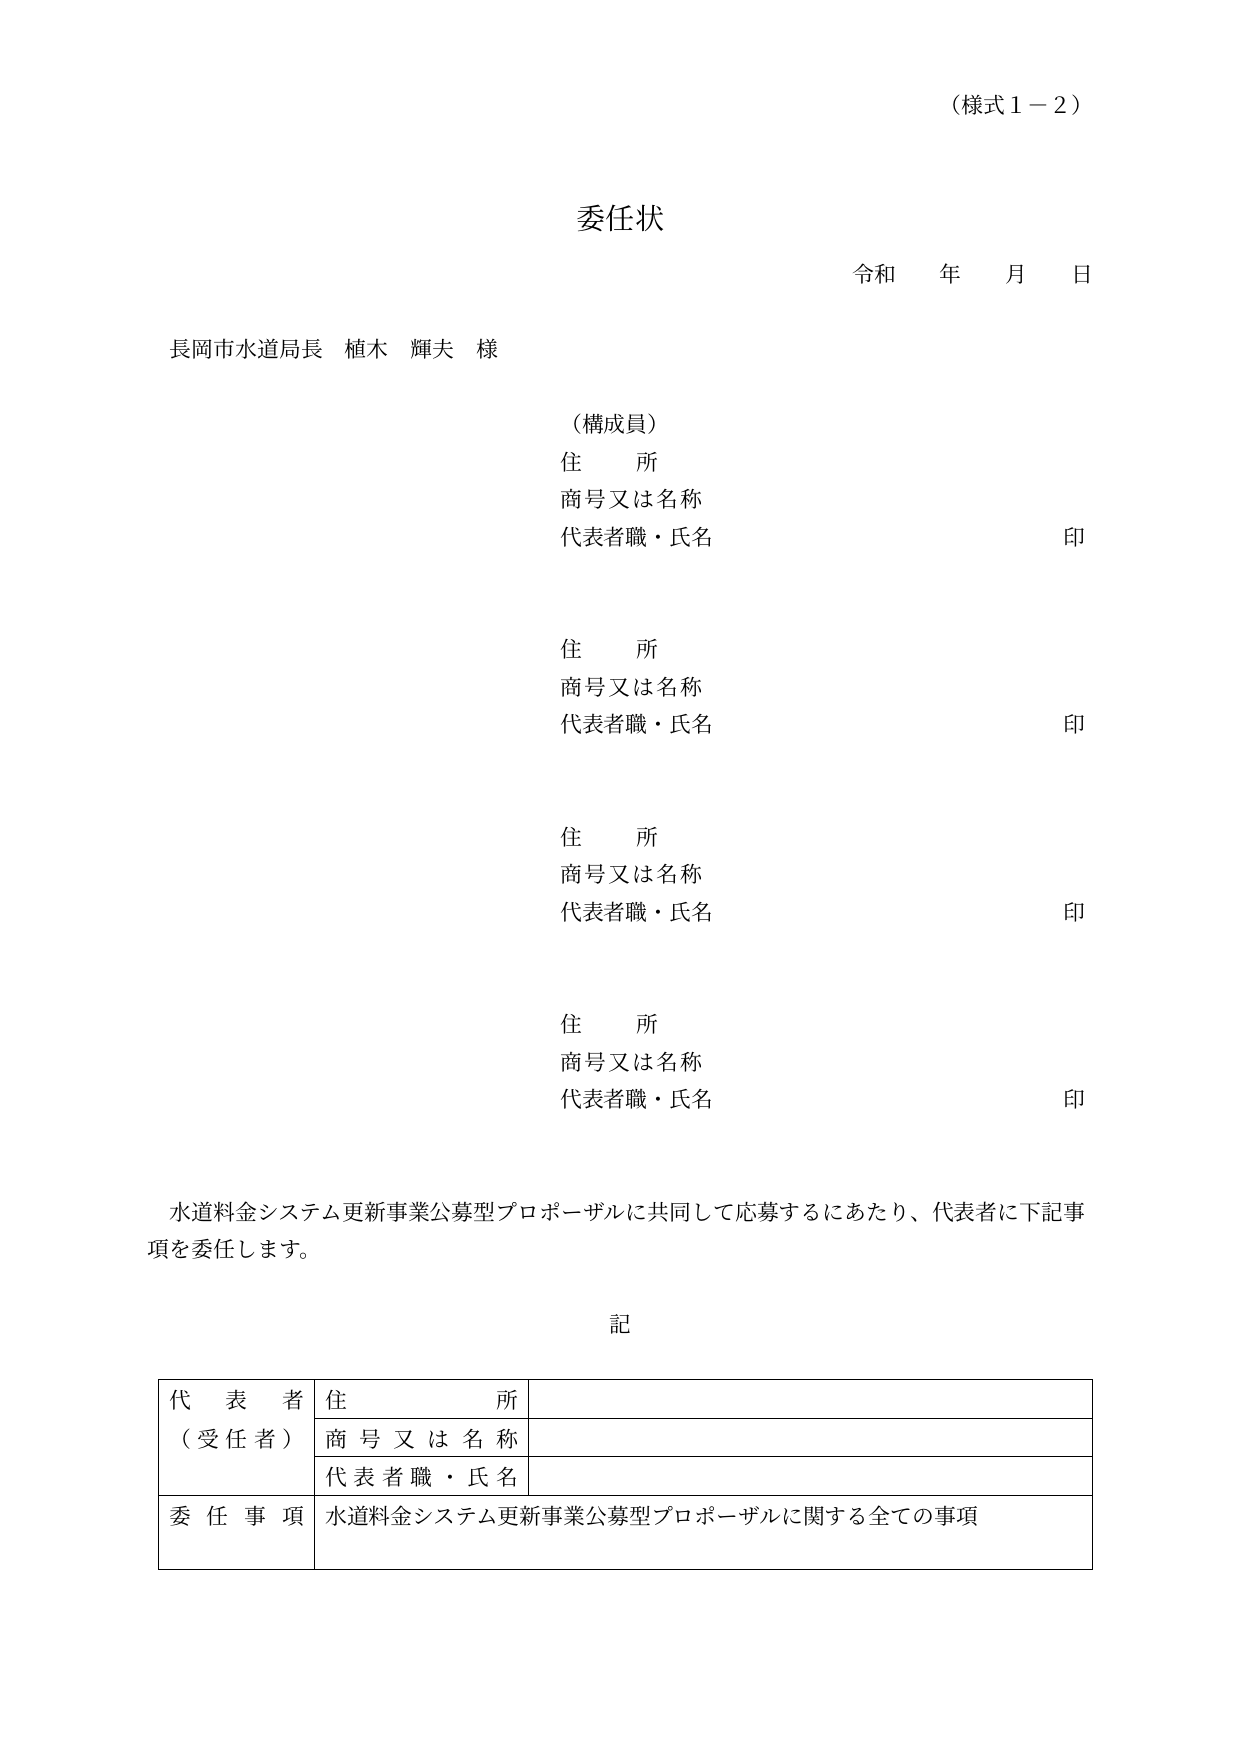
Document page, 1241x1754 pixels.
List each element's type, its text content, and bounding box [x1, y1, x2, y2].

table_header 代表者 [159, 1380, 314, 1418]
text （構成員） [560, 404, 1092, 442]
table_cell 委任事項 [159, 1496, 314, 1569]
text 住所 [560, 629, 1092, 667]
text 水道料金システム更新事業公募型プロポーザルに共同して応募するにあたり、代表者に下記事項を委任します。 [148, 1192, 1092, 1267]
text 商号又は名称 [560, 667, 1092, 704]
table_cell （受任者） [159, 1418, 314, 1456]
table_cell 商号又は名称 [315, 1419, 528, 1456]
text 商号又は名称 [560, 854, 1092, 892]
text 代表者職・氏名 印 [560, 1079, 1092, 1117]
text 住所 [560, 817, 1092, 854]
table_header 住所 [315, 1380, 528, 1418]
text 長岡市水道局長 植木 輝夫 様 [148, 329, 1092, 367]
table_cell [529, 1419, 1092, 1456]
text 住所 [560, 442, 1092, 479]
table_header [529, 1380, 1092, 1418]
text 商号又は名称 [560, 479, 1092, 517]
text 令和 年 月 日 [148, 254, 1092, 292]
text 代表者職・氏名 印 [560, 892, 1092, 929]
text 委任状 [148, 179, 1092, 254]
table_cell [529, 1457, 1092, 1495]
text 記 [148, 1304, 1092, 1342]
text 住所 [560, 1004, 1092, 1042]
text 商号又は名称 [560, 1042, 1092, 1079]
table_cell 水道料金システム更新事業公募型プロポーザルに関する全ての事項 [315, 1496, 1092, 1569]
table_cell [159, 1456, 314, 1495]
text 代表者職・氏名 印 [560, 517, 1092, 554]
table_cell 代表者職・氏名 [315, 1457, 528, 1495]
text 代表者職・氏名 印 [560, 704, 1092, 742]
